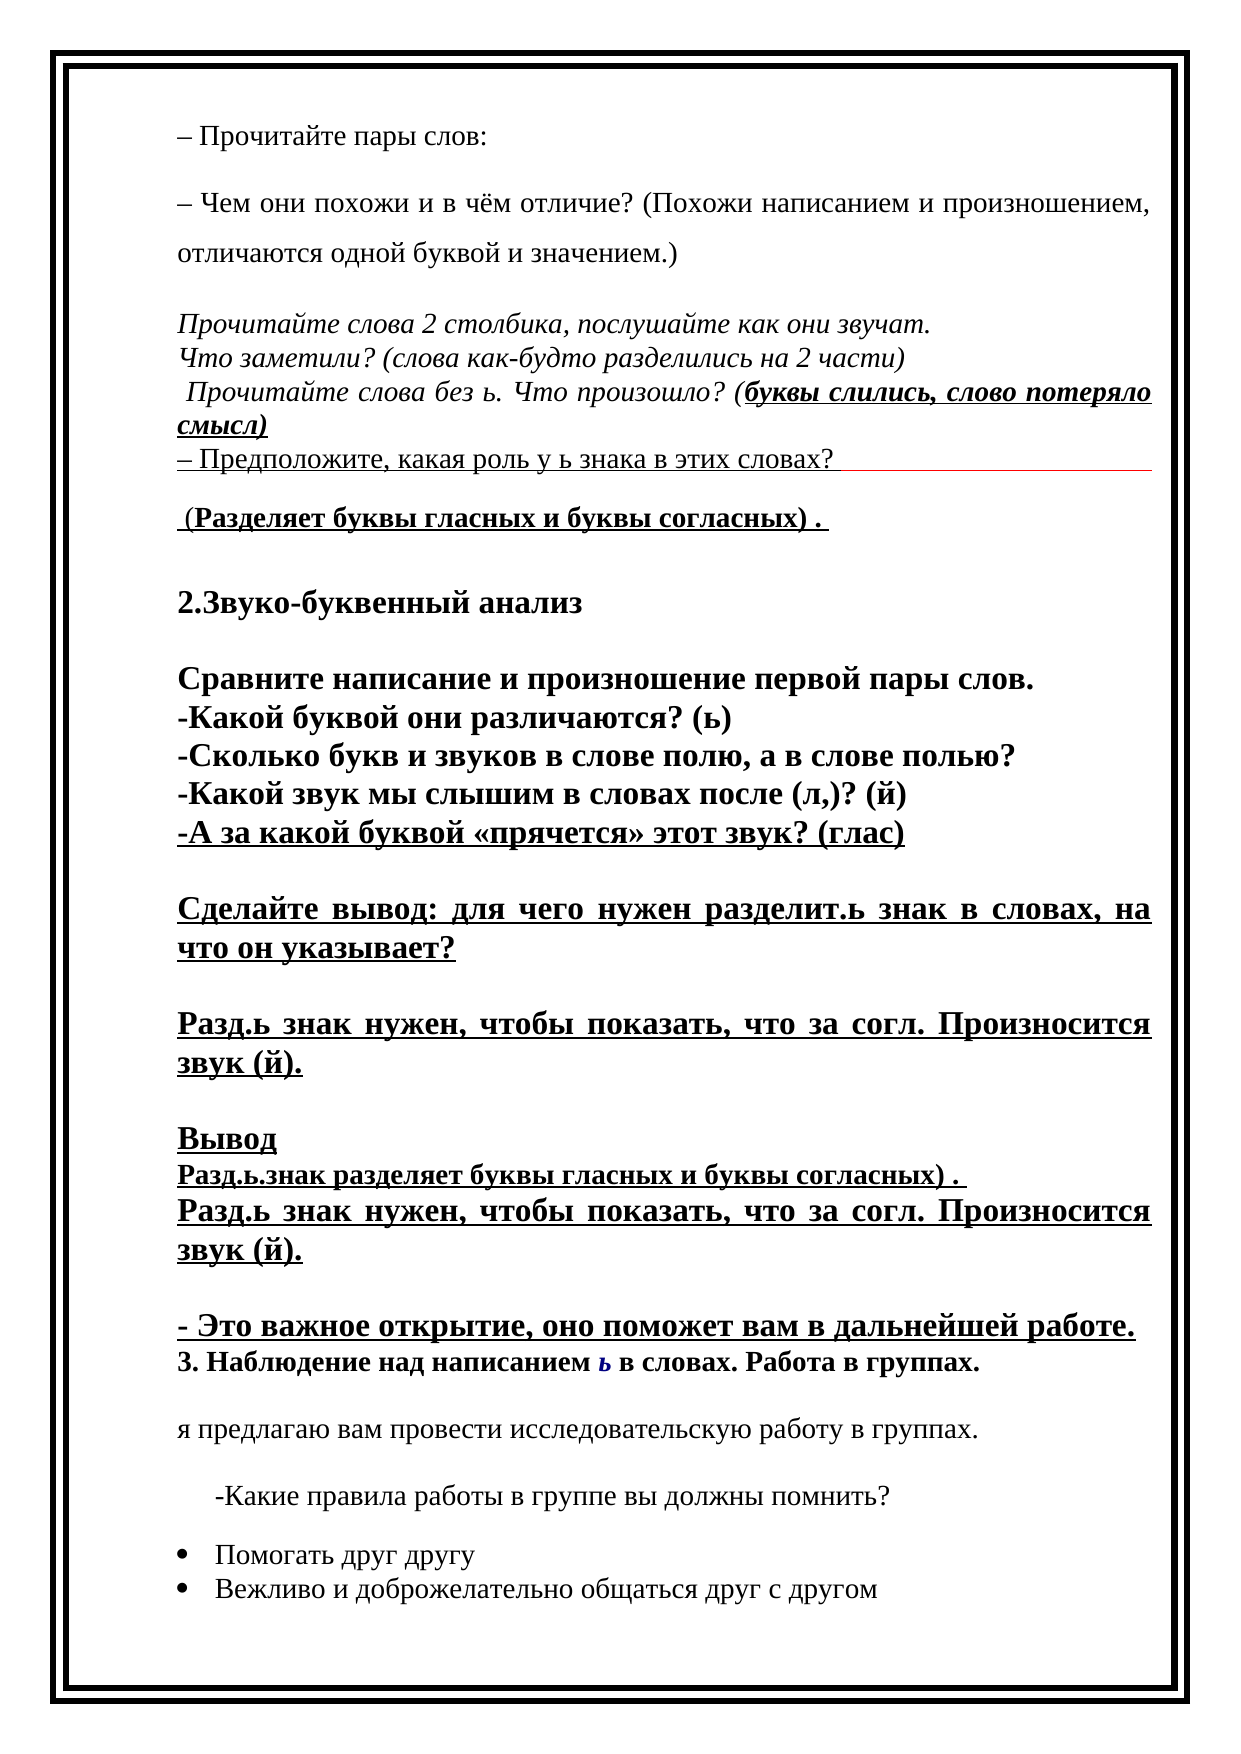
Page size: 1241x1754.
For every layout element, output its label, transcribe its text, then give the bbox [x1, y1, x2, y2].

text я предлагаю вам провести исследовательскую работу в группах. [177, 1411, 1152, 1444]
text Сделайте вывод: для чего нужен разделит.ь знак в словах, на что он указывает? [177, 888, 1152, 922]
text (Разделяет буквы гласных и буквы согласных) . [177, 500, 1152, 534]
text – Предположите, какая роль у ь знака в этих словах? [177, 441, 1152, 470]
text Разд.ь знак нужен, чтобы показать, что за согл. Произносится звук (й). [177, 1190, 1152, 1224]
text Разд.ь.знак разделяет буквы гласных и буквы согласных) . [177, 1157, 1152, 1190]
text – Чем они похожи и в чём отличие? (Похожи написанием и произношением, отличаются одной буквой и значением.) [177, 185, 1152, 269]
text -Какой буквой они различаются? (ь) [177, 697, 1152, 735]
text Сравните написание и произношение первой пары слов. [177, 658, 1152, 697]
text Прочитайте слова без ь. Что произошло? (буквы слились, слово потеряло смысл) [177, 374, 1152, 441]
text - Это важное открытие, оно поможет вам в дальнейшей работе. [177, 1305, 1152, 1344]
text 2.Звуко-буквенный анализ [177, 582, 1152, 620]
list Вежливо и доброжелательно общаться друг с другом [177, 1571, 1152, 1604]
text Что заметили? (слова как-будто разделились на 2 части) [177, 340, 1152, 374]
text 3. Наблюдение над написанием ь в словах. Работа в группах. [177, 1344, 1152, 1377]
text Разд.ь знак нужен, чтобы показать, что за согл. Произносится звук (й). [177, 1003, 1152, 1037]
text Вывод [177, 1118, 1152, 1157]
text -Какие правила работы в группе вы должны помнить? [214, 1478, 1152, 1511]
text -Какой звук мы слышим в словах после (л,)? (й) [177, 773, 1152, 812]
text – Прочитайте пары слов: [177, 118, 1152, 152]
text Разд.ь знак нужен, чтобы показать, что за согл. Произносится звук (й). [177, 1226, 1152, 1267]
text -Сколько букв и звуков в слове полю, а в слове полью? [177, 735, 1152, 773]
text -А за какой буквой «прячется» этот звук? (глас) [177, 812, 1152, 850]
text Сделайте вывод: для чего нужен разделит.ь знак в словах, на что он указывает? [177, 924, 1152, 965]
list Помогать друг другу [177, 1537, 1152, 1571]
text Разд.ь знак нужен, чтобы показать, что за согл. Произносится звук (й). [177, 1039, 1152, 1080]
text Прочитайте слова 2 столбика, послушайте как они звучат. [177, 307, 1152, 340]
